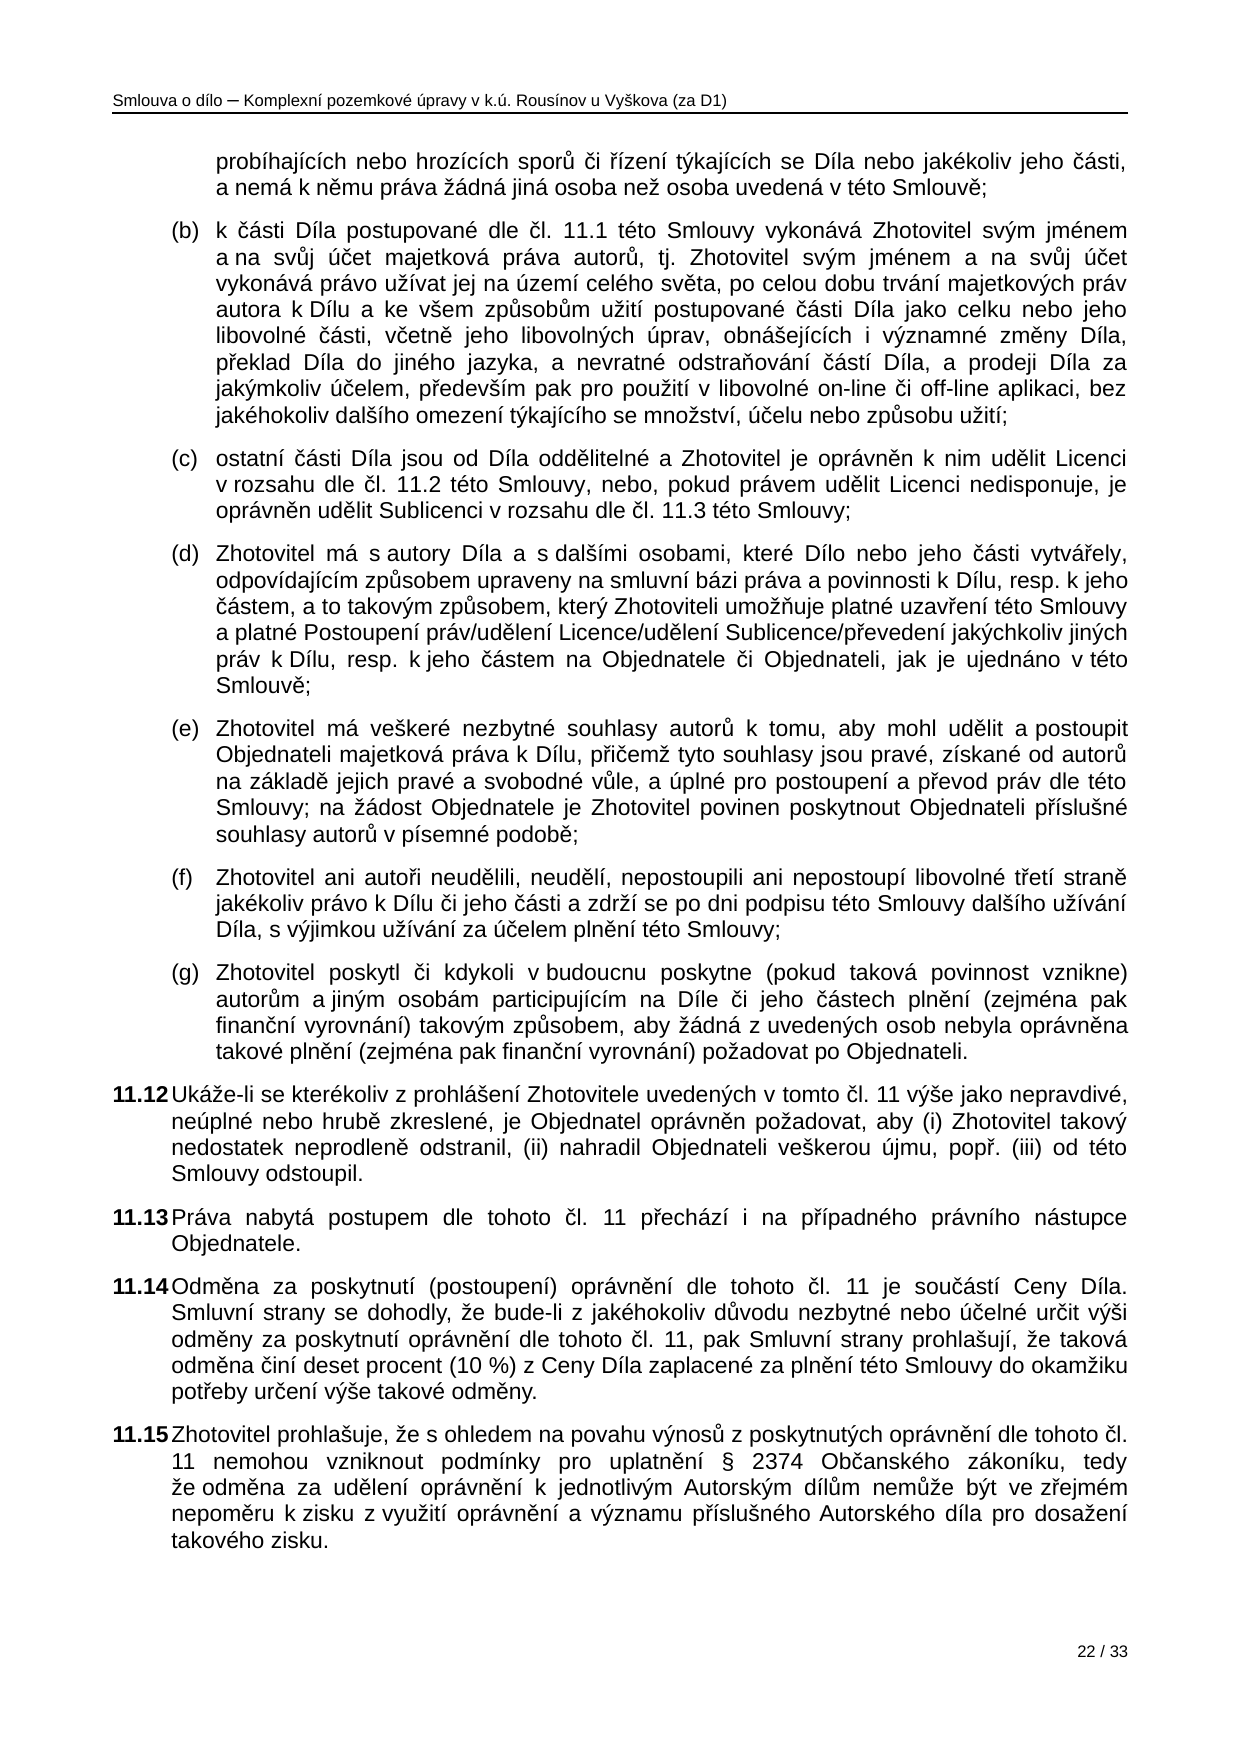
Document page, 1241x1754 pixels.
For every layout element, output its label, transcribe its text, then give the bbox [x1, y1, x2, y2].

text Práva nabytá postupem dle tohoto čl. 11 přechází i na případného právního nástupce Objednatele. [112, 1203, 1128, 1256]
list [171, 148, 1128, 200]
text Zhotovitel má veškeré nezbytné souhlasy autorů k tomu, aby mohl udělit a postoupit Objednateli majetková práva k Dílu, přičemž tyto souhlasy jsou pravé, získané od autorů na základě jejich pravé a svobodné vůle, a úplné pro postoupení a převod práv dle této Smlouvy; na žádost Objednatele je Zhotovitel povinen poskytnout Objednateli příslušné souhlasy autorů v písemné podobě; [171, 715, 1128, 847]
text k části Díla postupované dle čl. 11.1 této Smlouvy vykonává Zhotovitel svým jménem a na svůj účet majetková práva autorů, tj. Zhotovitel svým jménem a na svůj účet vykonává právo užívat jej na území celého světa, po celou dobu trvání majetkových práv autora k Dílu a ke všem způsobům užití postupované části Díla jako celku nebo jeho libovolné části, včetně jeho libovolných úprav, obnášejících i významné změny Díla, překlad Díla do jiného jazyka, a nevratné odstraňování částí Díla, a prodeji Díla za jakýmkoliv účelem, především pak pro použití v libovolné on-line či off-line aplikaci, bez jakéhokoliv dalšího omezení týkajícího se množství, účelu nebo způsobu užití; [171, 217, 1128, 428]
text Zhotovitel ani autoři neudělili, neudělí, nepostoupili ani nepostoupí libovolné třetí straně jakékoliv právo k Dílu či jeho části a zdrží se po dni podpisu této Smlouvy dalšího užívání Díla, s výjimkou užívání za účelem plnění této Smlouvy; [171, 863, 1128, 943]
text ostatní části Díla jsou od Díla oddělitelné a Zhotovitel je oprávněn k nim udělit Licenci v rozsahu dle čl. 11.2 této Smlouvy, nebo, pokud právem udělit Licenci nedisponuje, je oprávněn udělit Sublicenci v rozsahu dle čl. 11.3 této Smlouvy; [171, 444, 1128, 524]
text Zhotovitel poskytl či kdykoli v budoucnu poskytne (pokud taková povinnost vznikne) autorům a jiným osobám participujícím na Díle či jeho částech plnění (zejména pak finanční vyrovnání) takovým způsobem, aby žádná z uvedených osob nebyla oprávněna takové plnění (zejména pak finanční vyrovnání) požadovat po Objednateli. [171, 959, 1128, 1065]
text Odměna za poskytnutí (postoupení) oprávnění dle tohoto čl. 11 je součástí Ceny Díla. Smluvní strany se dohodly, že bude-li z jakéhokoliv důvodu nezbytné nebo účelné určit výši odměny za poskytnutí oprávnění dle tohoto čl. 11, pak Smluvní strany prohlašují, že taková odměna činí deset procent (10 %) z Ceny Díla zaplacené za plnění této Smlouvy do okamžiku potřeby určení výše takové odměny. [112, 1273, 1128, 1404]
text Zhotovitel má s autory Díla a s dalšími osobami, které Dílo nebo jeho části vytvářely, odpovídajícím způsobem upraveny na smluvní bázi práva a povinnosti k Dílu, resp. k jeho částem, a to takovým způsobem, který Zhotoviteli umožňuje platné uzavření této Smlouvy a platné Postoupení práv/udělení Licence/udělení Sublicence/převedení jakýchkoliv jiných práv k Dílu, resp. k jeho částem na Objednatele či Objednateli, jak je ujednáno v této Smlouvě; [171, 540, 1128, 698]
text Ukáže-li se kterékoliv z prohlášení Zhotovitele uvedených v tomto čl. 11 výše jako nepravdivé, neúplné nebo hrubě zkreslené, je Objednatel oprávněn požadovat, aby (i) Zhotovitel takový nedostatek neprodleně odstranil, (ii) nahradil Objednateli veškerou újmu, popř. (iii) od této Smlouvy odstoupil. [112, 1081, 1128, 1187]
text Zhotovitel prohlašuje, že s ohledem na povahu výnosů z poskytnutých oprávnění dle tohoto čl. 11 nemohou vzniknout podmínky pro uplatnění § 2374 Občanského zákoníku, tedy že odměna za udělení oprávnění k jednotlivým Autorským dílům nemůže být ve zřejmém nepoměru k zisku z využití oprávnění a významu příslušného Autorského díla pro dosažení takového zisku. [112, 1421, 1128, 1553]
